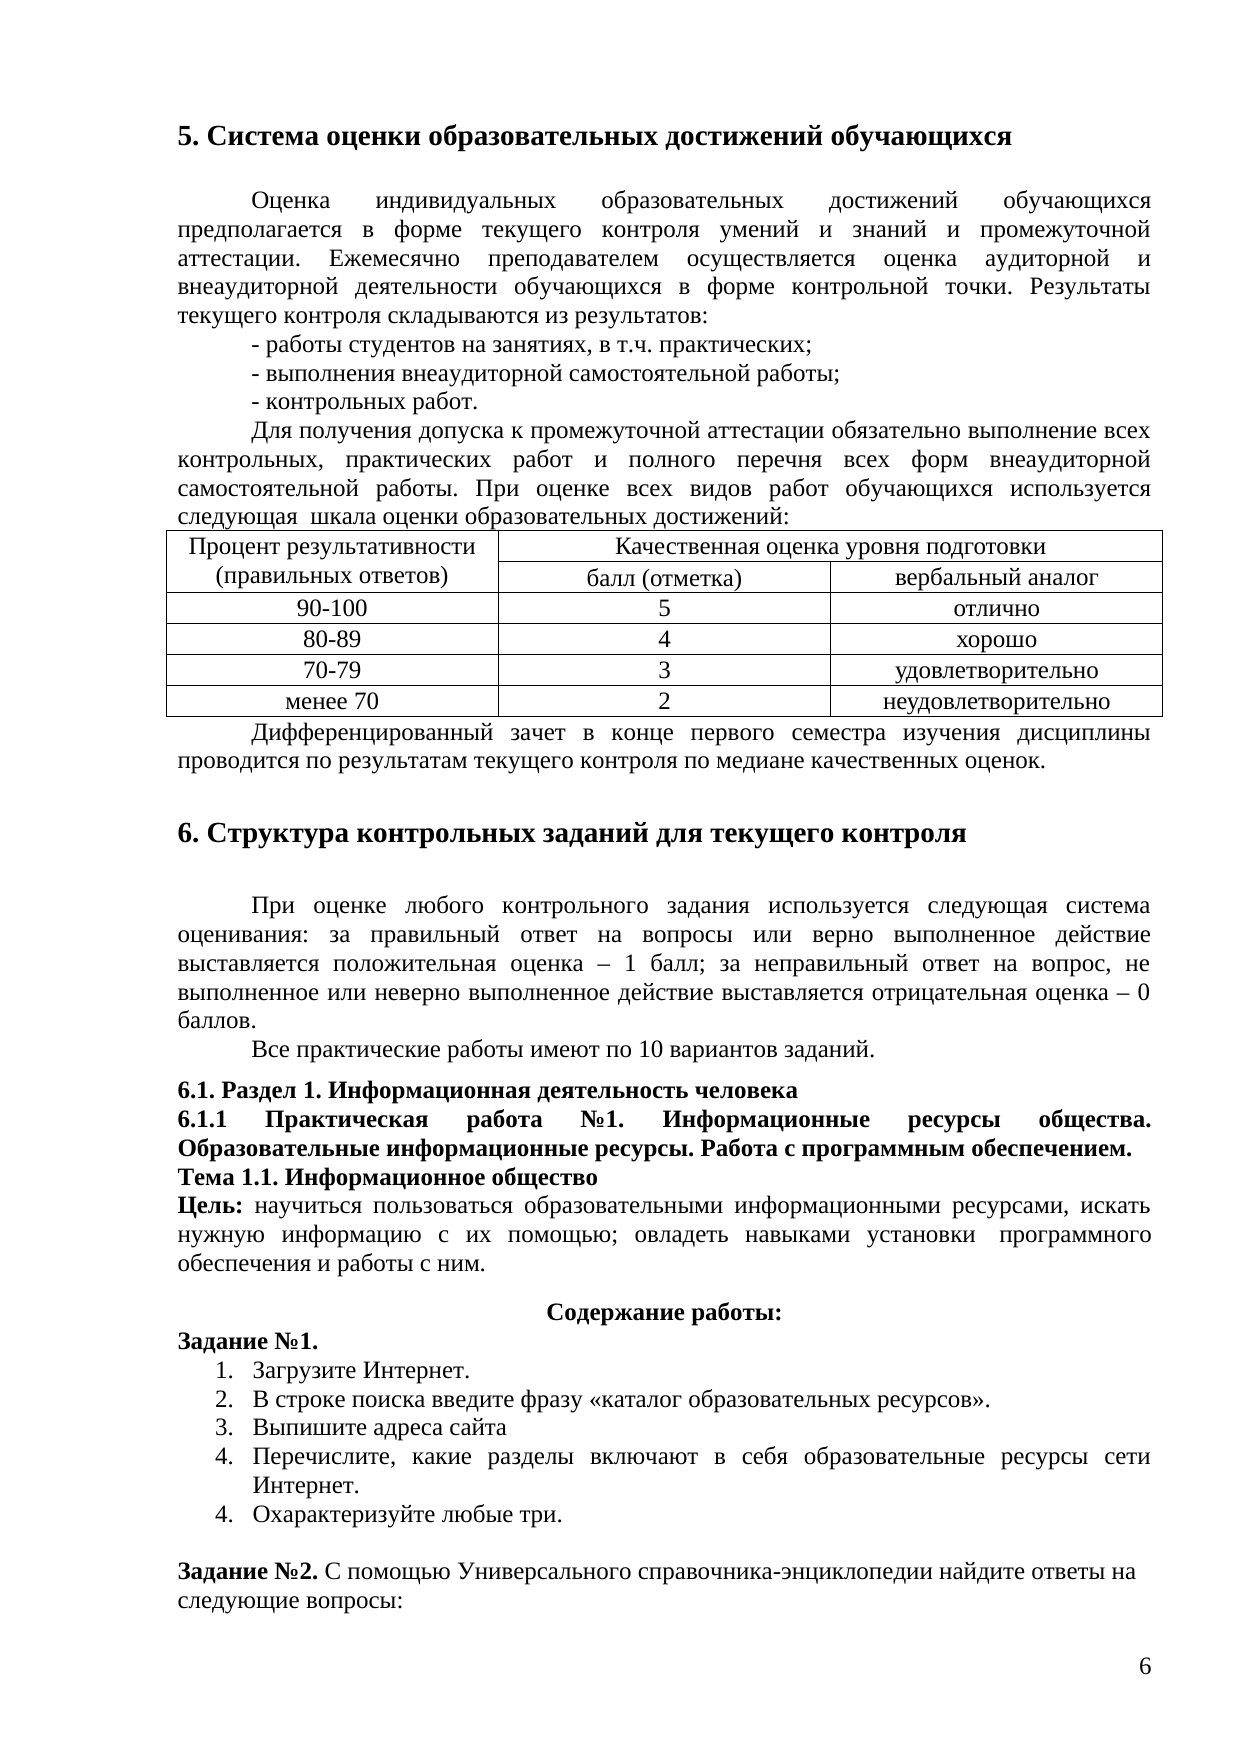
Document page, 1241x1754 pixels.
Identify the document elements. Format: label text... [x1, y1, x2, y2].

text Задание №2. С помощью Универсального справочника-энциклопедии найдите ответы на следующие вопросы: [177, 1556, 1152, 1614]
list В строке поиска введите фразу «каталог образовательных ресурсов». [215, 1384, 1152, 1412]
list Выпишите адреса сайта [215, 1412, 1152, 1441]
table_cell 80-89 [167, 624, 498, 654]
list Охарактеризуйте любые три. [215, 1499, 1152, 1527]
text 6.1.1 Практическая работа №1. Информационные ресурсы общества. Образовательные информационные ресурсы. Работа с программным обеспечением. [177, 1104, 1152, 1162]
text 6. Структура контрольных заданий для текущего контроля [177, 816, 1152, 849]
list Перечислите, какие разделы включают в себя образовательные ресурсы сети Интернет. [215, 1441, 1152, 1499]
text - контрольных работ. [177, 386, 1152, 415]
text Оценка индивидуальных образовательных достижений обучающихся предполагается в форме текущего контроля умений и знаний и промежуточной аттестации. Ежемесячно преподавателем осуществляется оценка аудиторной и внеаудиторной деятельности обучающихся в форме контрольной точки. Результаты текущего контроля складываются из результатов: [177, 185, 1152, 329]
table_cell отлично [831, 593, 1162, 623]
table_cell менее 70 [167, 686, 498, 716]
text 5. Система оценки образовательных достижений обучающихся [177, 118, 1152, 152]
text Цель: научиться пользоваться образовательными информационными ресурсами, искать нужную информацию с их помощью; овладеть навыками установки программного обеспечения и работы с ним. [177, 1190, 1152, 1277]
text При оценке любого контрольного задания используется следующая система оценивания: за правильный ответ на вопросы или верно выполненное действие выставляется положительная оценка – 1 балл; за неправильный ответ на вопрос, не выполненное или неверно выполненное действие выставляется отрицательная оценка – 0 баллов. [177, 890, 1152, 1034]
text Тема 1.1. Информационное общество [177, 1162, 1152, 1190]
table_header Качественная оценка уровня подготовки [499, 531, 1162, 561]
text Дифференцированный зачет в конце первого семестра изучения дисциплины проводится по результатам текущего контроля по медиане качественных оценок. [177, 717, 1152, 774]
table_cell хорошо [831, 624, 1162, 654]
table_cell 70-79 [167, 655, 498, 685]
table_cell 2 [499, 686, 830, 716]
table_header Процент результативности (правильных ответов) [167, 531, 498, 592]
table_cell 4 [499, 624, 830, 654]
table_cell неудовлетворительно [831, 686, 1162, 716]
text - выполнения внеаудиторной самостоятельной работы; [177, 358, 1152, 386]
table_cell удовлетворительно [831, 655, 1162, 685]
table_cell вербальный аналог [831, 562, 1162, 592]
text Содержание работы: [177, 1297, 1152, 1326]
text 6.1. Раздел 1. Информационная деятельность человека [177, 1075, 1152, 1104]
text - работы студентов на занятиях, в т.ч. практических; [177, 329, 1152, 358]
table_cell 3 [499, 655, 830, 685]
table_cell 90-100 [167, 593, 498, 623]
table_cell 5 [499, 593, 830, 623]
text Для получения допуска к промежуточной аттестации обязательно выполнение всех контрольных, практических работ и полного перечня всех форм внеаудиторной самостоятельной работы. При оценке всех видов работ обучающихся используется следующая шкала оценки образовательных достижений: [177, 415, 1152, 530]
list Загрузите Интернет. [215, 1355, 1152, 1384]
text Задание №1. [177, 1326, 1152, 1355]
table_cell балл (отметка) [499, 562, 830, 592]
text Все практические работы имеют по 10 вариантов заданий. [177, 1034, 1152, 1063]
